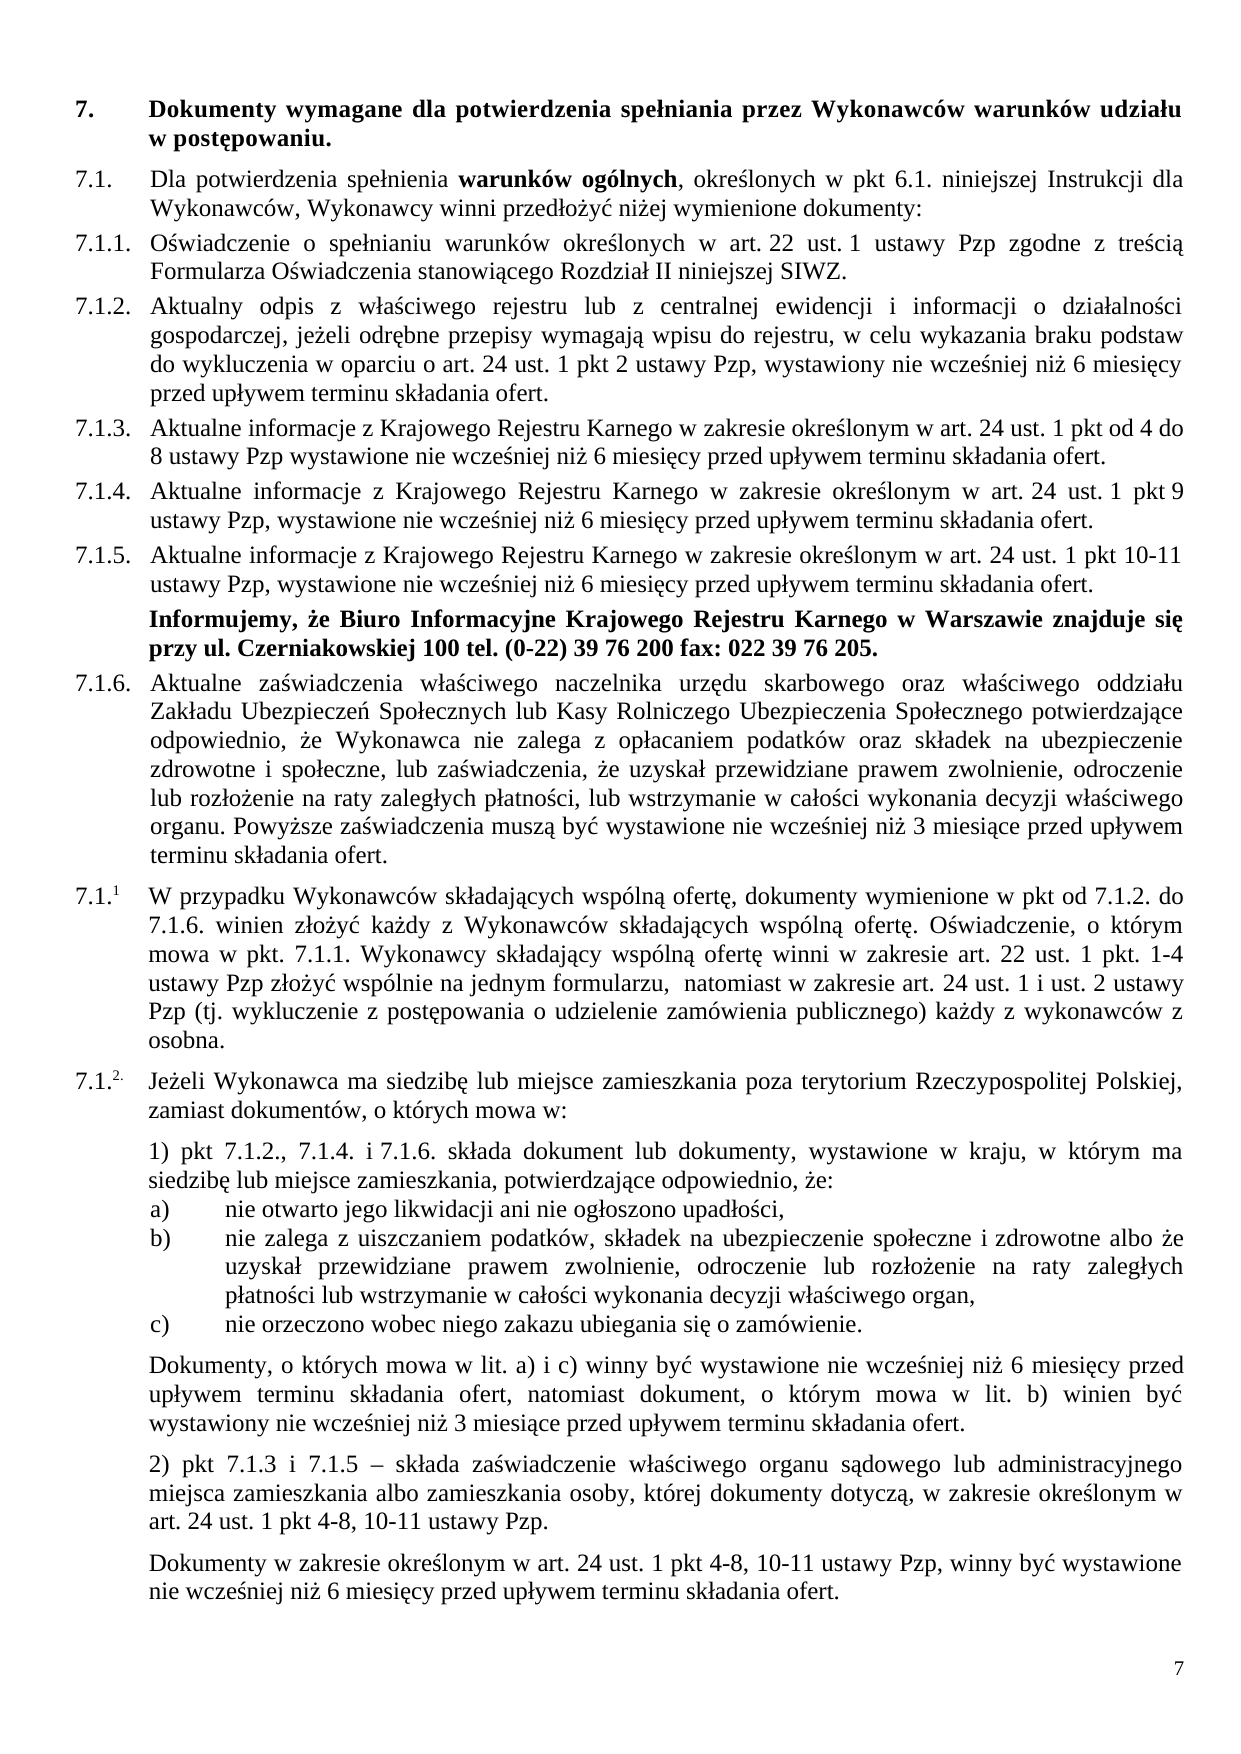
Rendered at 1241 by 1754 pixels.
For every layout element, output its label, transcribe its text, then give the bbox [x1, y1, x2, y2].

list Aktualne zaświadczenia właściwego naczelnika urzędu skarbowego oraz właściwego oddziału Zakładu Ubezpieczeń Społecznych lub Kasy Rolniczego Ubezpieczenia Społecznego potwierdzające odpowiednio, że Wykonawca nie zalega z opłacaniem podatków oraz składek na ubezpieczenie zdrowotne i społeczne, lub zaświadczenia, że uzyskał przewidziane prawem zwolnienie, odroczenie lub rozłożenie na raty zaległych płatności, lub wstrzymanie w całości wykonania decyzji właściwego organu. Powyższe zaświadczenia muszą być wystawione nie wcześniej niż 3 miesiące przed upływem terminu składania ofert. [75, 668, 1184, 869]
text c) nie orzeczono wobec niego zakazu ubiegania się o zamówienie. [150, 1309, 1184, 1338]
text 2) pkt 7.1.3 i 7.1.5 – składa zaświadczenie właściwego organu sądowego lub administracyjnego miejsca zamieszkania albo zamieszkania osoby, której dokumenty dotyczą, w zakresie określonym w art. 24 ust. 1 pkt 4-8, 10-11 ustawy Pzp. [149, 1449, 1184, 1535]
text a) nie otwarto jego likwidacji ani nie ogłoszono upadłości, [150, 1194, 1184, 1223]
text Dokumenty w zakresie określonym w art. 24 ust. 1 pkt 4-8, 10-11 ustawy Pzp, winny być wystawione nie wcześniej niż 6 miesięcy przed upływem terminu składania ofert. [149, 1548, 1184, 1605]
text b) nie zalega z uiszczaniem podatków, składek na ubezpieczenie społeczne i zdrowotne albo że uzyskał przewidziane prawem zwolnienie, odroczenie lub rozłożenie na raty zaległych płatności lub wstrzymanie w całości wykonania decyzji właściwego organ, [150, 1223, 1184, 1309]
text 7. Dokumenty wymagane dla potwierdzenia spełniania przez Wykonawców warunków udziału w postępowaniu. [75, 94, 1184, 151]
text 7.1.1 W przypadku Wykonawców składających wspólną ofertę, dokumenty wymienione w pkt od 7.1.2. do 7.1.6. winien złożyć każdy z Wykonawców składających wspólną ofertę. Oświadczenie, o którym mowa w pkt. 7.1.1. Wykonawcy składający wspólną ofertę winni w zakresie art. 22 ust. 1 pkt. 1-4 ustawy Pzp złożyć wspólnie na jednym formularzu, natomiast w zakresie art. 24 ust. 1 i ust. 2 ustawy Pzp (tj. wykluczenie z postępowania o udzielenie zamówienia publicznego) każdy z wykonawców z osobna. [75, 881, 1184, 1054]
list Oświadczenie o spełnianiu warunków określonych w art. 22 ust. 1 ustawy Pzp zgodne z treścią Formularza Oświadczenia stanowiącego Rozdział II niniejszej SIWZ. [75, 228, 1184, 285]
list Aktualne informacje z Krajowego Rejestru Karnego w zakresie określonym w art. 24 ust. 1 pkt od 4 do 8 ustawy Pzp wystawione nie wcześniej niż 6 miesięcy przed upływem terminu składania ofert. [75, 413, 1184, 470]
list Aktualne informacje z Krajowego Rejestru Karnego w zakresie określonym w art. 24 ust. 1 pkt 10-11 ustawy Pzp, wystawione nie wcześniej niż 6 miesięcy przed upływem terminu składania ofert. [75, 540, 1184, 598]
list Aktualne informacje z Krajowego Rejestru Karnego w zakresie określonym w art. 24 ust. 1 pkt 9 ustawy Pzp, wystawione nie wcześniej niż 6 miesięcy przed upływem terminu składania ofert. [75, 476, 1184, 534]
text Dokumenty, o których mowa w lit. a) i c) winny być wystawione nie wcześniej niż 6 miesięcy przed upływem terminu składania ofert, natomiast dokument, o którym mowa w lit. b) winien być wystawiony nie wcześniej niż 3 miesiące przed upływem terminu składania ofert. [149, 1350, 1184, 1436]
text 7.1. Dla potwierdzenia spełnienia warunków ogólnych, określonych w pkt 6.1. niniejszej Instrukcji dla Wykonawców, Wykonawcy winni przedłożyć niżej wymienione dokumenty: [75, 164, 1184, 221]
text 1) pkt 7.1.2., 7.1.4. i 7.1.6. składa dokument lub dokumenty, wystawione w kraju, w którym ma siedzibę lub miejsce zamieszkania, potwierdzające odpowiednio, że: [75, 1136, 1184, 1194]
text Informujemy, że Biuro Informacyjne Krajowego Rejestru Karnego w Warszawie znajduje się przy ul. Czerniakowskiej 100 tel. (0-22) 39 76 200 fax: 022 39 76 205. [149, 604, 1184, 661]
text 7.1.2. Jeżeli Wykonawca ma siedzibę lub miejsce zamieszkania poza terytorium Rzeczypospolitej Polskiej, zamiast dokumentów, o których mowa w: [75, 1066, 1184, 1124]
list Aktualny odpis z właściwego rejestru lub z centralnej ewidencji i informacji o działalności gospodarczej, jeżeli odrębne przepisy wymagają wpisu do rejestru, w celu wykazania braku podstaw do wykluczenia w oparciu o art. 24 ust. 1 pkt 2 ustawy Pzp, wystawiony nie wcześniej niż 6 miesięcy przed upływem terminu składania ofert. [75, 291, 1184, 406]
